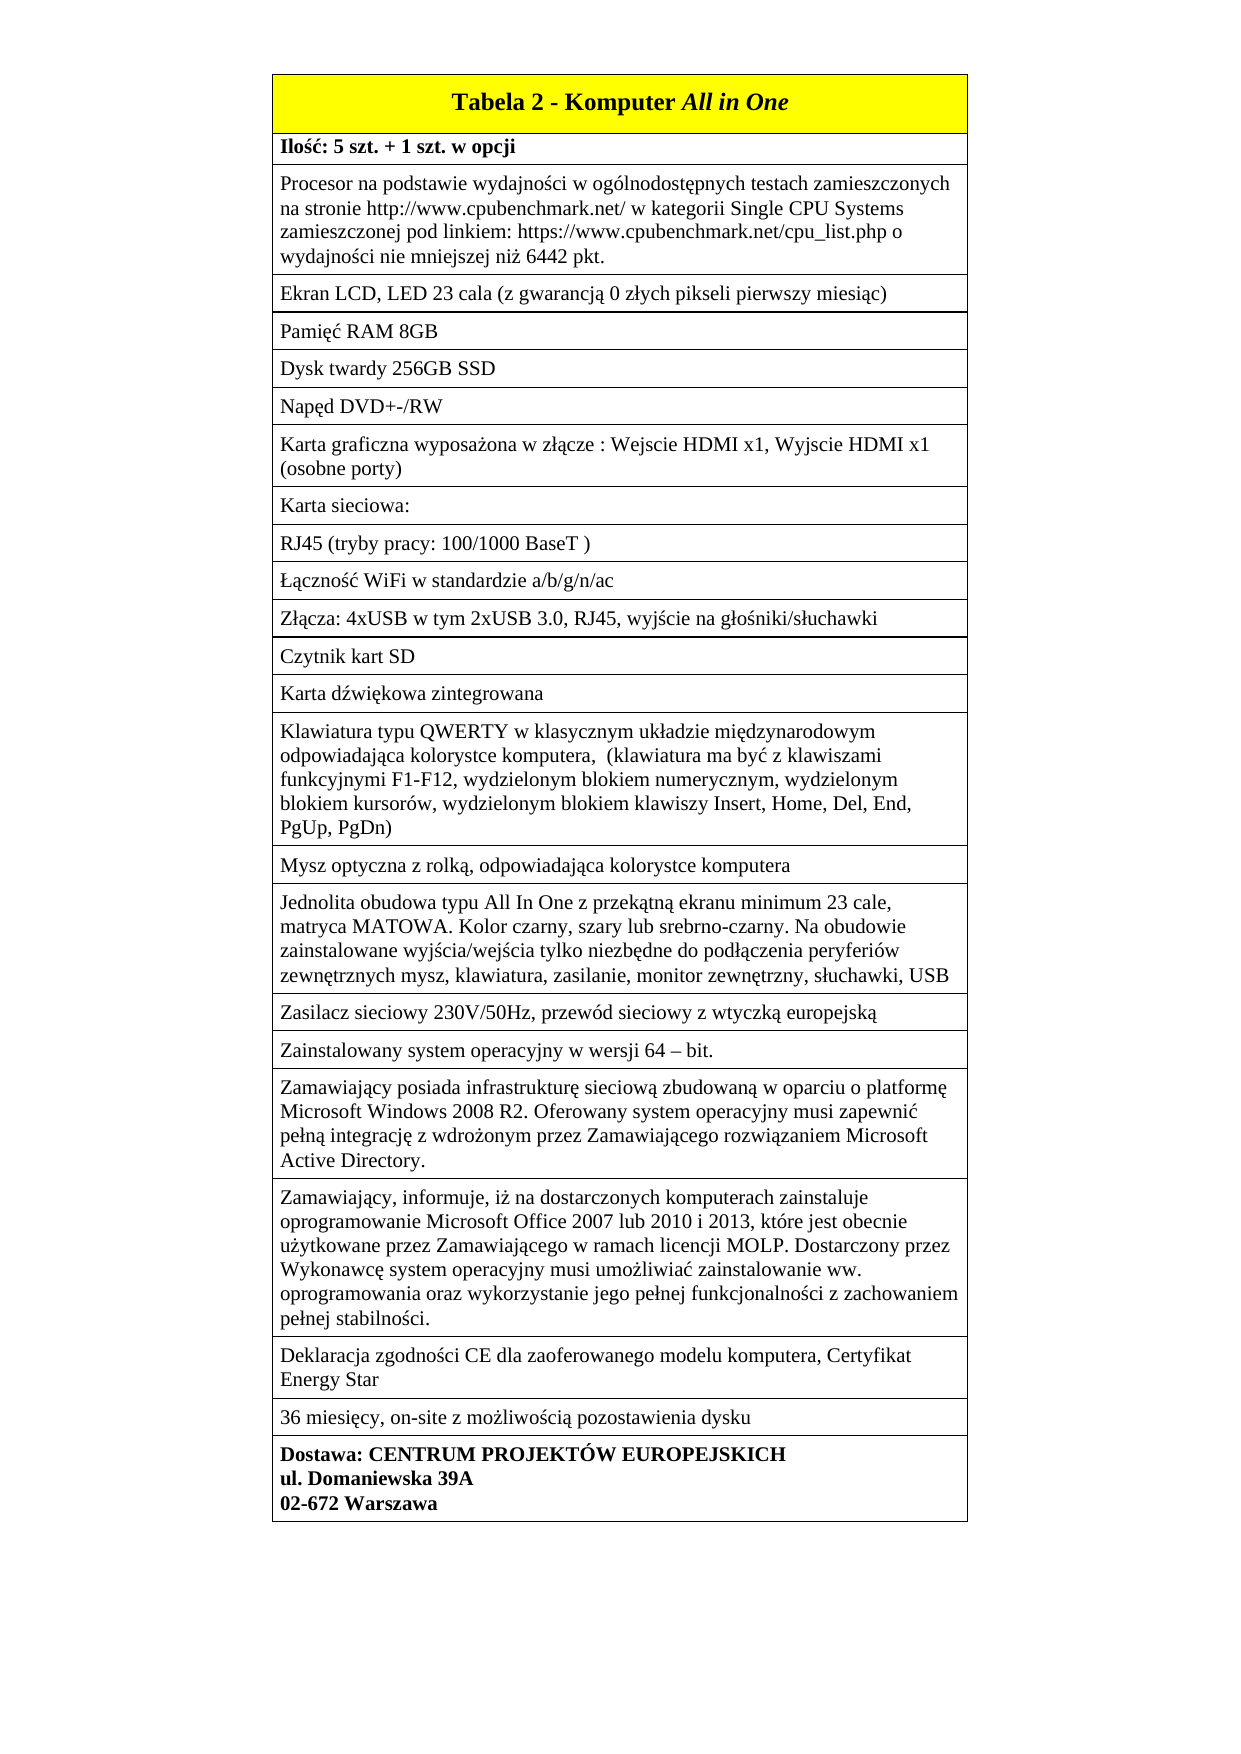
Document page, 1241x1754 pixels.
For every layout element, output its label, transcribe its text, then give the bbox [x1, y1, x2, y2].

table_cell Karta graficzna wyposażona w złącze : Wejscie HDMI x1, Wyjscie HDMI x1 (osobne porty) [273, 425, 967, 486]
table_cell 36 miesięcy, on-site z możliwością pozostawienia dysku [273, 1399, 967, 1435]
table_cell Złącza: 4xUSB w tym 2xUSB 3.0, RJ45, wyjście na głośniki/słuchawki [273, 600, 967, 636]
table_cell Zainstalowany system operacyjny w wersji 64 – bit. [273, 1031, 967, 1068]
table_cell Dostawa: CENTRUM PROJEKTÓW EUROPEJSKICH ul. Domaniewska 39A 02-672 Warszawa [273, 1436, 967, 1521]
table_header Tabela 2 - Komputer All in One [273, 75, 967, 133]
table_cell RJ45 (tryby pracy: 100/1000 BaseT ) [273, 525, 967, 561]
table_cell Deklaracja zgodności CE dla zaoferowanego modelu komputera, Certyfikat Energy Star [273, 1337, 967, 1397]
table_cell Jednolita obudowa typu All In One z przekątną ekranu minimum 23 cale, matryca MATOWA. Kolor czarny, szary lub srebrno-czarny. Na obudowie zainstalowane wyjścia/wejścia tylko niezbędne do podłączenia peryferiów zewnętrznych mysz, klawiatura, zasilanie, monitor zewnętrzny, słuchawki, USB [273, 884, 967, 993]
table_cell Ilość: 5 szt. + 1 szt. w opcji [273, 134, 967, 164]
table_cell Zasilacz sieciowy 230V/50Hz, przewód sieciowy z wtyczką europejską [273, 994, 967, 1030]
table_cell Procesor na podstawie wydajności w ogólnodostępnych testach zamieszczonych na stronie http://www.cpubenchmark.net/ w kategorii Single CPU Systems zamieszczonej pod linkiem: https://www.cpubenchmark.net/cpu_list.php o wydajności nie mniejszej niż 6442 pkt. [273, 165, 967, 274]
table_cell Pamięć RAM 8GB [273, 313, 967, 349]
table_cell Karta dźwiękowa zintegrowana [273, 675, 967, 712]
table_cell Mysz optyczna z rolką, odpowiadająca kolorystce komputera [273, 846, 967, 883]
table_cell Czytnik kart SD [273, 638, 967, 674]
table_cell Napęd DVD+-/RW [273, 388, 967, 424]
table_cell Łączność WiFi w standardzie a/b/g/n/ac [273, 562, 967, 599]
table_cell Zamawiający posiada infrastrukturę sieciową zbudowaną w oparciu o platformę Microsoft Windows 2008 R2. Oferowany system operacyjny musi zapewnić pełną integrację z wdrożonym przez Zamawiającego rozwiązaniem Microsoft Active Directory. [273, 1069, 967, 1178]
table_cell Klawiatura typu QWERTY w klasycznym układzie międzynarodowym odpowiadająca kolorystce komputera, (klawiatura ma być z klawiszami funkcyjnymi F1-F12, wydzielonym blokiem numerycznym, wydzielonym blokiem kursorów, wydzielonym blokiem klawiszy Insert, Home, Del, End, PgUp, PgDn) [273, 713, 967, 845]
table_cell Zamawiający, informuje, iż na dostarczonych komputerach zainstaluje oprogramowanie Microsoft Office 2007 lub 2010 i 2013, które jest obecnie użytkowane przez Zamawiającego w ramach licencji MOLP. Dostarczony przez Wykonawcę system operacyjny musi umożliwiać zainstalowanie ww. oprogramowania oraz wykorzystanie jego pełnej funkcjonalności z zachowaniem pełnej stabilności. [273, 1179, 967, 1336]
table_cell Karta sieciowa: [273, 487, 967, 523]
table_cell Ekran LCD, LED 23 cala (z gwarancją 0 złych pikseli pierwszy miesiąc) [273, 275, 967, 311]
table_cell Dysk twardy 256GB SSD [273, 350, 967, 387]
